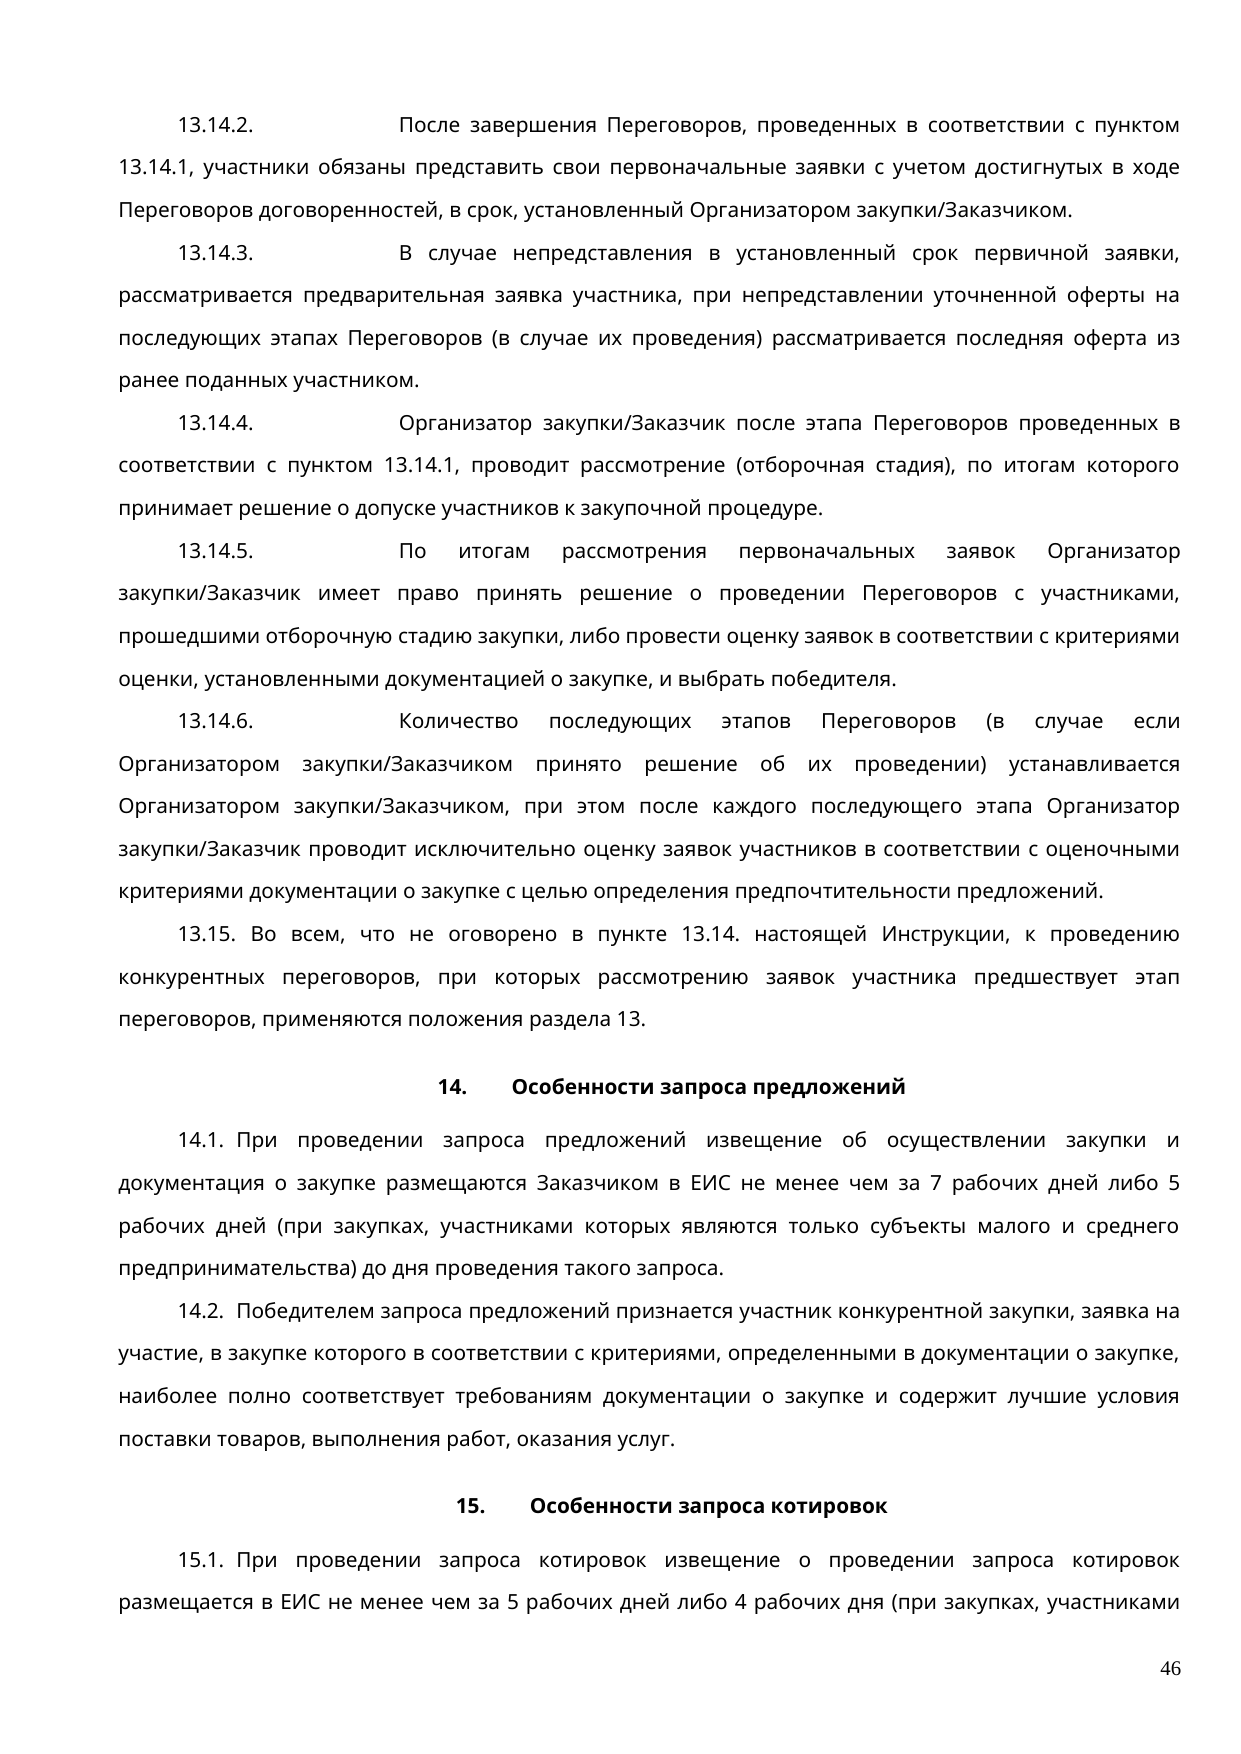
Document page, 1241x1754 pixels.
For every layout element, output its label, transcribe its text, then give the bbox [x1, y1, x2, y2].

list В случае непредставления в установленный срок первичной заявки, рассматривается предварительная заявка участника, при непредставлении уточненной оферты на последующих этапах Переговоров (в случае их проведения) рассматривается последняя оферта из ранее поданных участником. [118, 238, 1181, 394]
text Победителем запроса предложений признается участник конкурентной закупки, заявка на участие, в закупке которого в соответствии с критериями, определенными в документации о закупке, наиболее полно соответствует требованиям документации о закупке и содержит лучшие условия поставки товаров, выполнения работ, оказания услуг. [118, 1296, 1181, 1452]
list Во всем, что не оговорено в пункте 13.14. настоящей Инструкции, к проведению конкурентных переговоров, при которых рассмотрению заявок участника предшествует этап переговоров, применяются положения раздела 13. [118, 919, 1181, 1033]
list Количество последующих этапов Переговоров (в случае если Организатором закупки/Заказчиком принято решение об их проведении) устанавливается Организатором закупки/Заказчиком, при этом после каждого последующего этапа Организатор закупки/Заказчик проводит исключительно оценку заявок участников в соответствии с оценочными критериями документации о закупке с целью определения предпочтительности предложений. [118, 706, 1181, 905]
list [118, 1545, 1181, 1616]
list Организатор закупки/Заказчик после этапа Переговоров проведенных в соответствии с пунктом 13.14.1, проводит рассмотрение (отборочная стадия), по итогам которого принимает решение о допуске участников к закупочной процедуре. [118, 408, 1181, 522]
list После завершения Переговоров, проведенных в соответствии с пунктом 13.14.1, участники обязаны представить свои первоначальные заявки с учетом достигнутых в ходе Переговоров договоренностей, в срок, установленный Организатором закупки/Заказчиком. [118, 110, 1181, 223]
list По итогам рассмотрения первоначальных заявок Организатор закупки/Заказчик имеет право принять решение о проведении Переговоров с участниками, прошедшими отборочную стадию закупки, либо провести оценку заявок в соответствии с критериями оценки, установленными документацией о закупке, и выбрать победителя. [118, 536, 1181, 692]
text Особенности запроса предложений [118, 1072, 1181, 1101]
text При проведении запроса предложений извещение об осуществлении закупки и документация о закупке размещаются Заказчиком в ЕИС не менее чем за 7 рабочих дней либо 5 рабочих дней (при закупках, участниками которых являются только субъекты малого и среднего предпринимательства) до дня проведения такого запроса. [118, 1126, 1181, 1282]
text Особенности запроса котировок [118, 1491, 1181, 1520]
